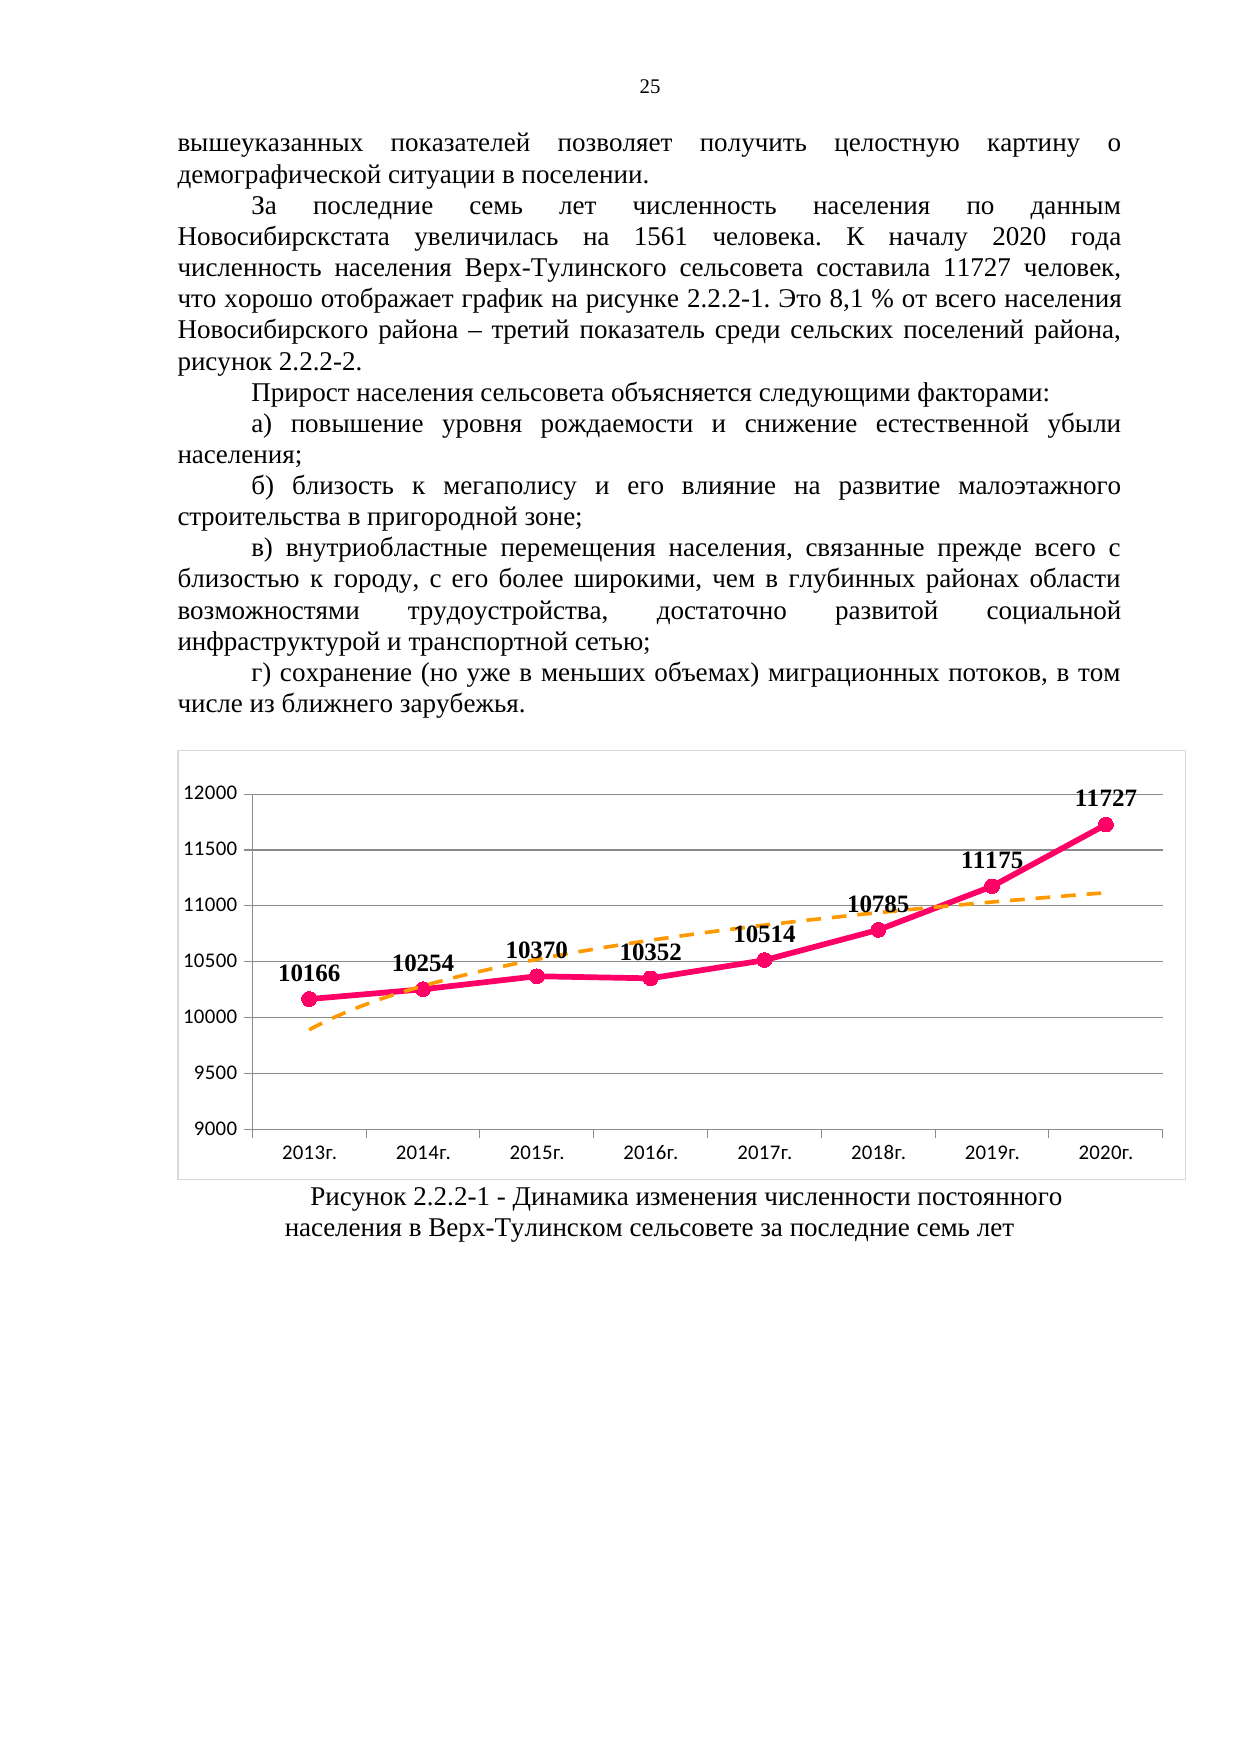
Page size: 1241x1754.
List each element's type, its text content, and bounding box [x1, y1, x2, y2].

text в) внутриобластные перемещения населения, связанные прежде всего с близостью к городу, с его более широкими, чем в глубинных районах области возможностями трудоустройства, достаточно развитой социальной инфраструктурой и транспортной сетью; [177, 531, 1122, 656]
text Рисунок 2.2.2-1 - Динамика изменения численности постоянного населения в Верх-Тулинском сельсовете за последние семь лет [177, 1180, 1122, 1242]
text Прирост населения сельсовета объясняется следующими факторами: [177, 376, 1122, 407]
text а) повышение уровня рождаемости и снижение естественной убыли населения; [177, 407, 1122, 469]
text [177, 127, 1122, 189]
text За последние семь лет численность населения по данным Новосибирскстата увеличилась на 1561 человека. К началу 2020 года численность населения Верх-Тулинского сельсовета составила 11727 человек, что хорошо отображает график на рисунке 2.2.2-1. Это 8,1 % от всего населения Новосибирского района – третий показатель среди сельских поселений района, рисунок 2.2.2-2. [177, 189, 1122, 376]
text б) близость к мегаполису и его влияние на развитие малоэтажного строительства в пригородной зоне; [177, 469, 1122, 531]
text г) сохранение (но уже в меньших объемах) миграционных потоков, в том числе из ближнего зарубежья. [177, 656, 1122, 718]
